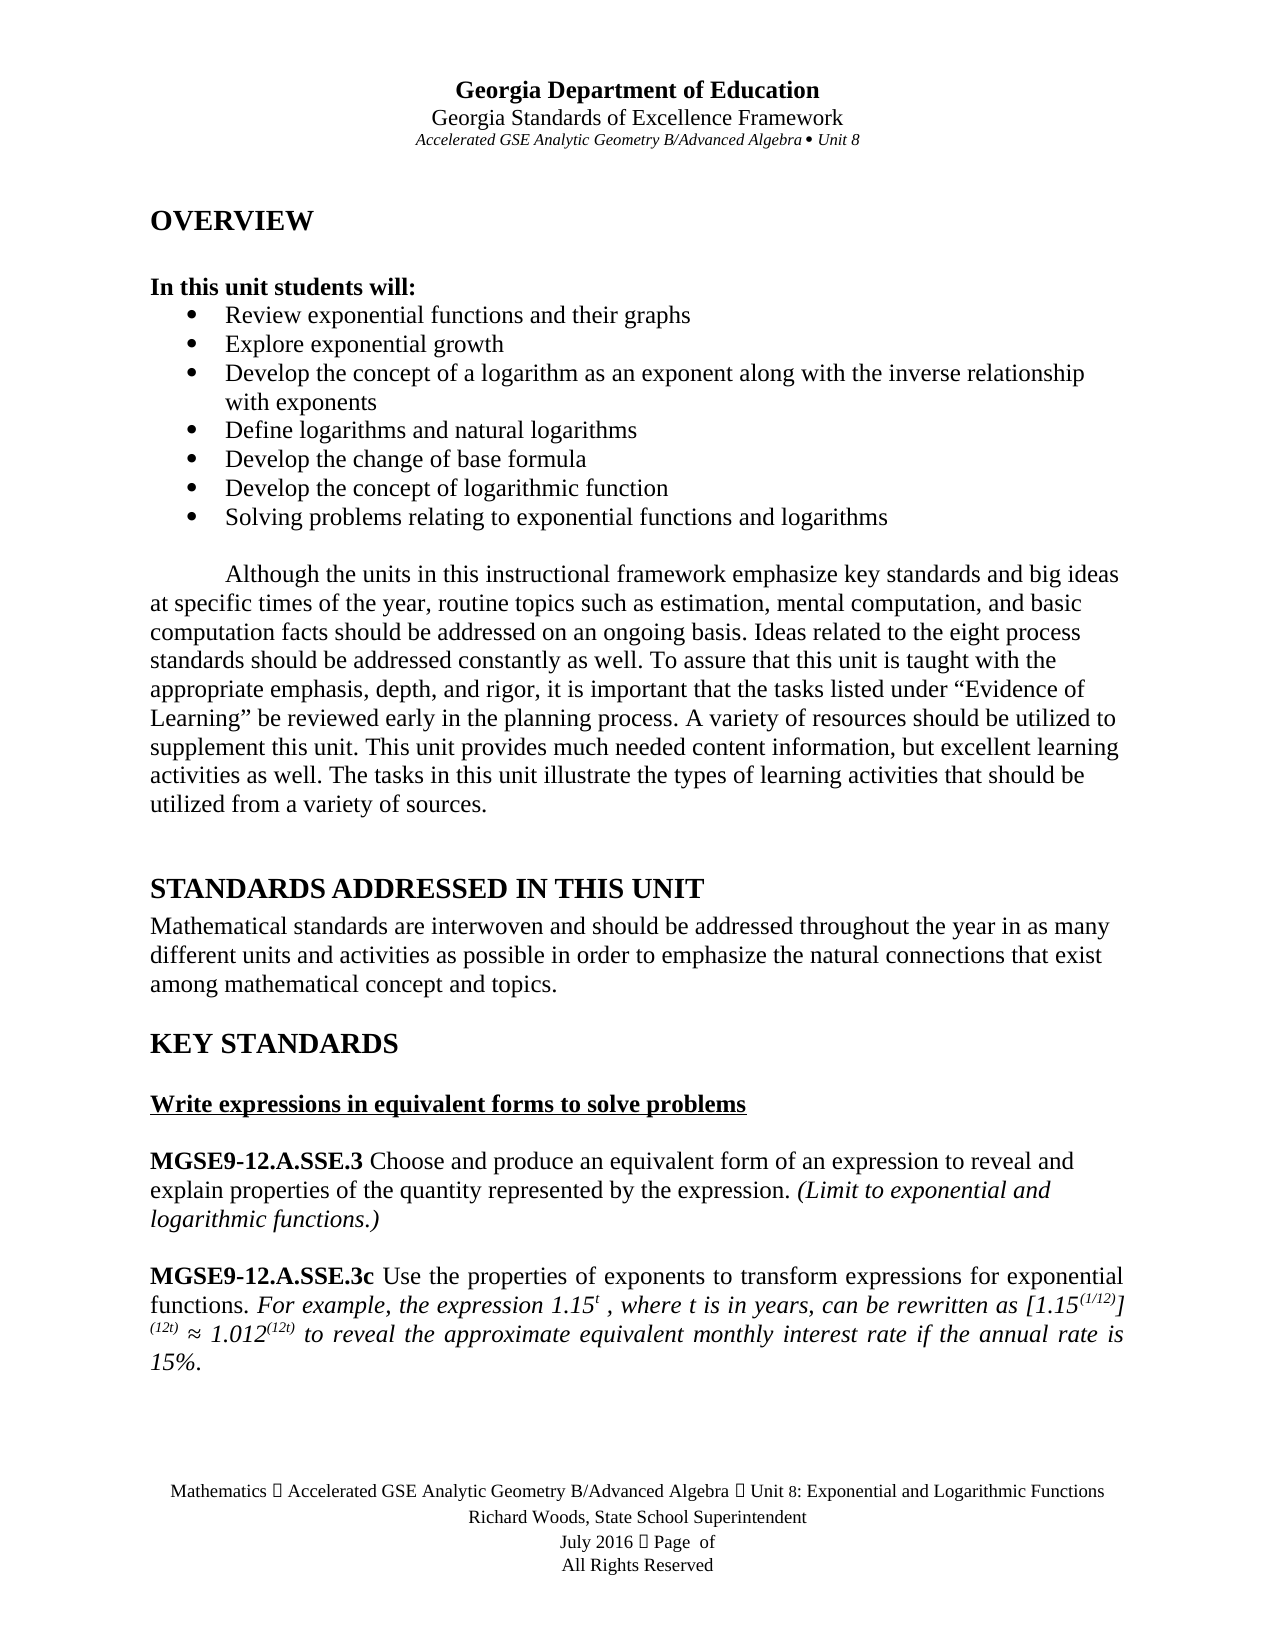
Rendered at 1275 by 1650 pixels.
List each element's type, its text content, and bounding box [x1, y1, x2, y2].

list Define logarithms and natural logarithms [187, 415, 1125, 444]
text In this unit students will: [150, 272, 1125, 300]
text MGSE9-12.A.SSE.3c Use the properties of exponents to transform expressions for exponential functions. For example, the expression 1.15t , where t is in years, can be rewritten as [1.15(1/12)](12t) ≈ 1.012(12t) to reveal the approximate equivalent monthly interest rate if the annual rate is 15%. [150, 1261, 1125, 1376]
text MGSE9-12.A.SSE.3 Choose and produce an equivalent form of an expression to reveal and explain properties of the quantity represented by the expression. (Limit to exponential and logarithmic functions.) [150, 1146, 1125, 1232]
list Develop the concept of a logarithm as an exponent along with the inverse relationship with exponents [187, 358, 1125, 415]
list Develop the concept of logarithmic function [187, 473, 1125, 502]
text Although the units in this instructional framework emphasize key standards and big ideas at specific times of the year, routine topics such as estimation, mental computation, and basic computation facts should be addressed on an ongoing basis. Ideas related to the eight process standards should be addressed constantly as well. To assure that this unit is taught with the appropriate emphasis, depth, and rigor, it is important that the tasks listed under “Evidence of Learning” be reviewed early in the planning process. A variety of resources should be utilized to supplement this unit. This unit provides much needed content information, but excellent learning activities as well. The tasks in this unit illustrate the types of learning activities that should be utilized from a variety of sources. [150, 559, 1125, 818]
list Explore exponential growth [187, 329, 1125, 358]
subtitle STANDARDS ADDRESSED IN THIS UNIT [150, 872, 1125, 905]
text KEY STANDARDS [150, 1026, 1125, 1060]
list Review exponential functions and their graphs [187, 300, 1125, 329]
subtitle OVERVIEW [150, 203, 1125, 237]
text Mathematical standards are interwoven and should be addressed throughout the year in as many different units and activities as possible in order to emphasize the natural connections that exist among mathematical concept and topics. [150, 911, 1125, 998]
list Develop the change of base formula [187, 444, 1125, 473]
text Write expressions in equivalent forms to solve problems [150, 1089, 1125, 1117]
list Solving problems relating to exponential functions and logarithms [187, 502, 1125, 530]
